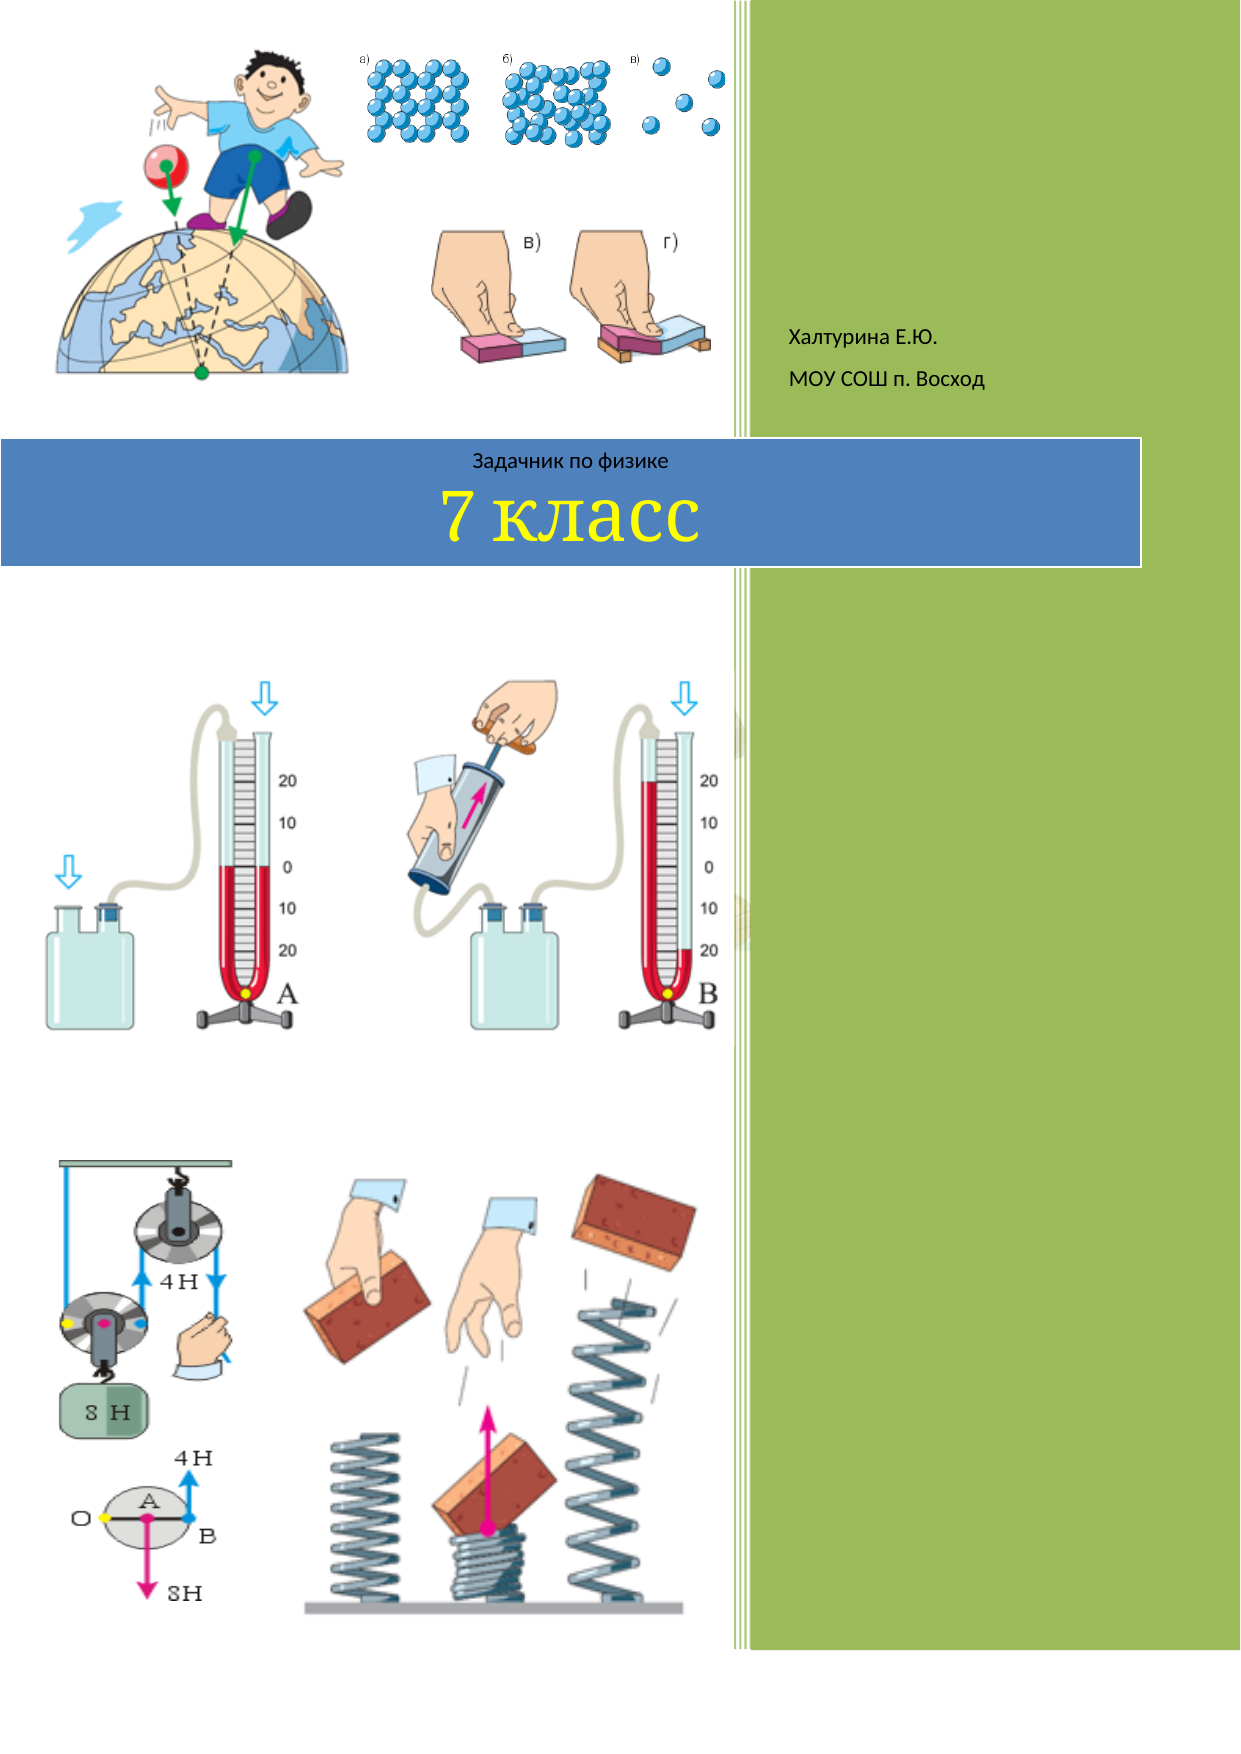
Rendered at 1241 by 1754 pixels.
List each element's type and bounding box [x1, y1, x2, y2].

picture [31, 668, 735, 1046]
picture [284, 1159, 711, 1633]
picture [58, 1160, 233, 1601]
picture [431, 189, 711, 399]
picture [46, 43, 725, 386]
